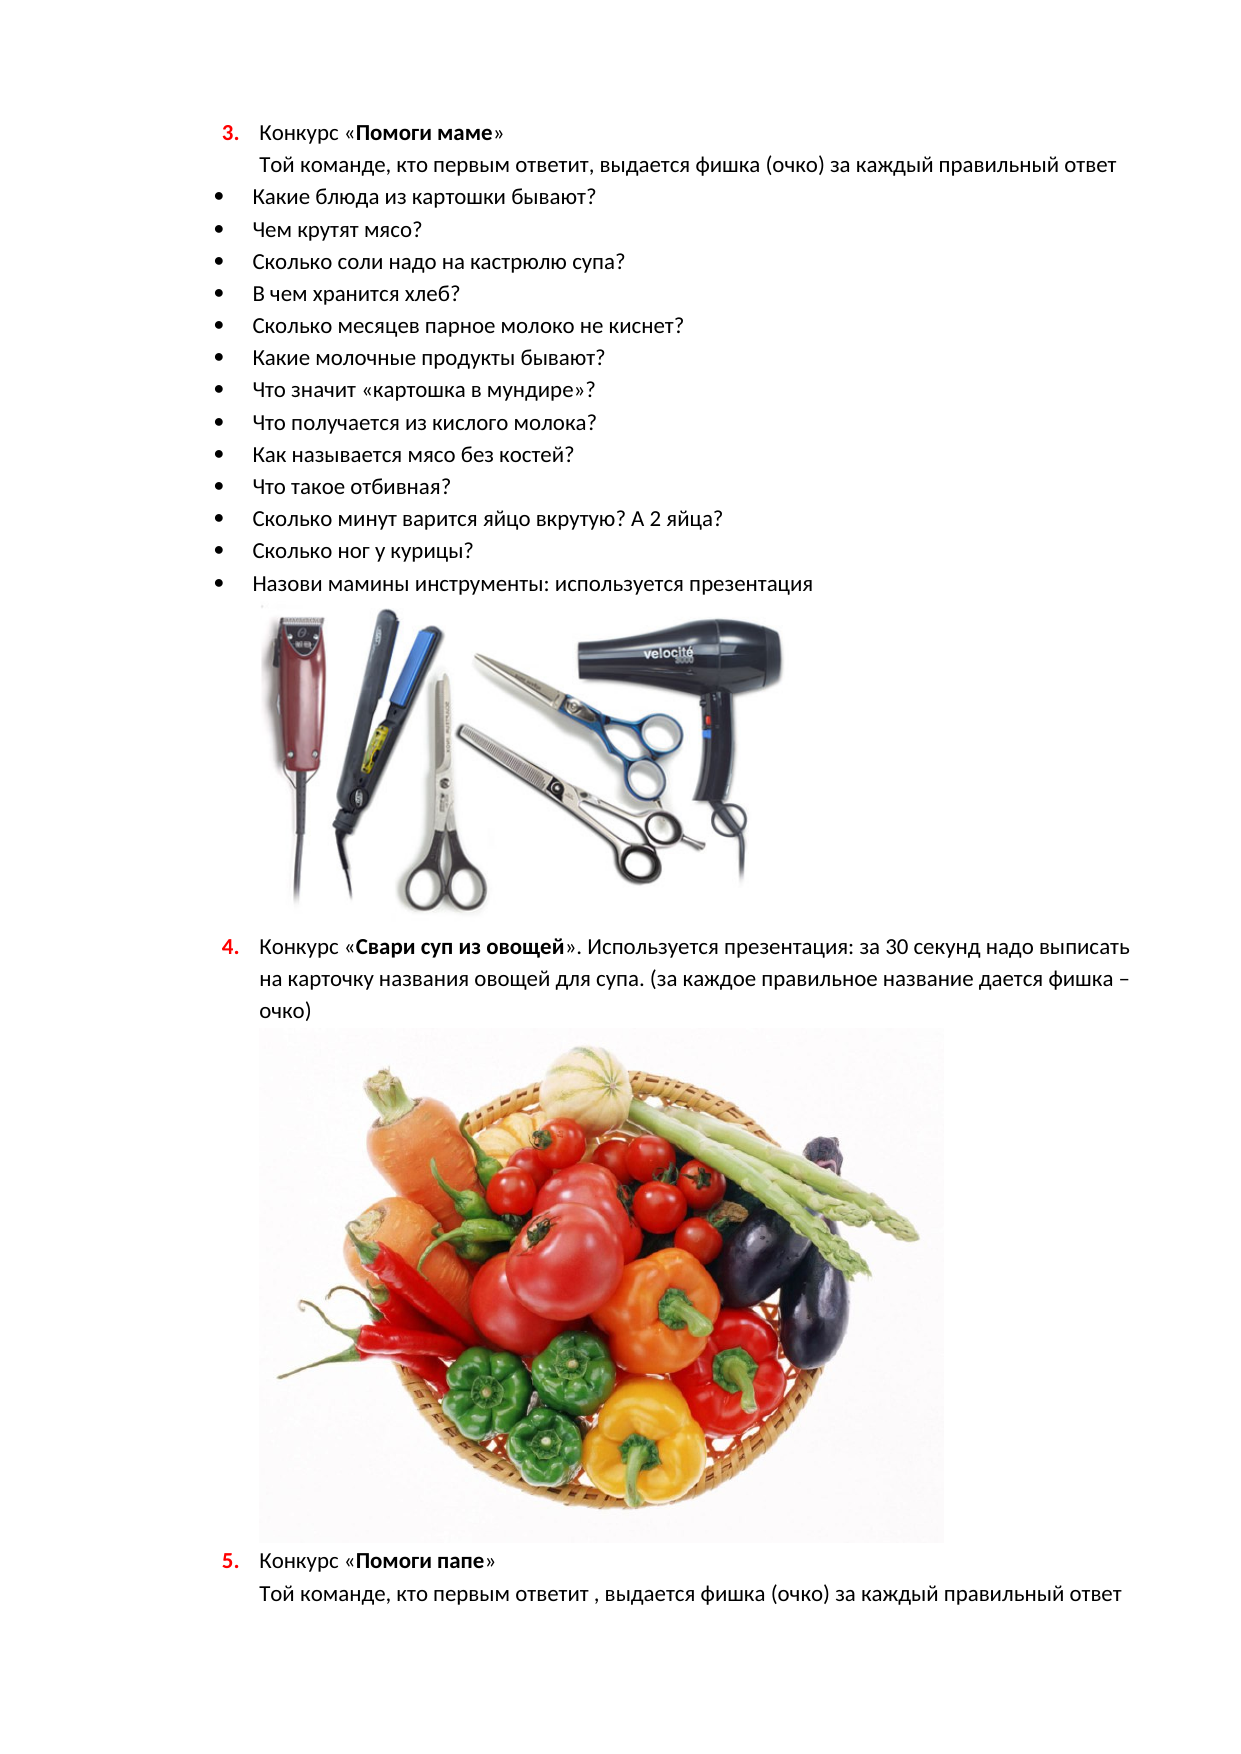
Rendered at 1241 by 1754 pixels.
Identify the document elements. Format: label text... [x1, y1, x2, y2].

list Какие блюда из картошки бывают? [215, 182, 1152, 211]
list Что значит «картошка в мундире»? [215, 376, 1152, 404]
list Сколько соли надо на кастрюлю супа? [215, 247, 1152, 275]
list Какие молочные продукты бывают? [215, 343, 1152, 371]
picture [259, 1028, 944, 1543]
list Чем крутят мясо? [215, 215, 1152, 243]
list Сколько месяцев парное молоко не киснет? [215, 311, 1152, 339]
list Как называется мясо без костей? [215, 440, 1152, 468]
list Сколько ног у курицы? [215, 537, 1152, 564]
list Что такое отбивная? [215, 472, 1152, 500]
list Конкурс «Помоги маме» Той команде, кто первым ответит, выдается фишка (очко) за каждый правильный ответ [222, 118, 1152, 178]
list В чем хранится хлеб? [215, 279, 1152, 307]
list Сколько минут варится яйцо вкрутую? А 2 яйца? [215, 504, 1152, 532]
list Конкурс «Помоги папе» Той команде, кто первым ответит , выдается фишка (очко) за каждый правильный ответ [222, 1546, 1152, 1607]
list Что получается из кислого молока? [215, 408, 1152, 436]
picture [252, 601, 789, 929]
